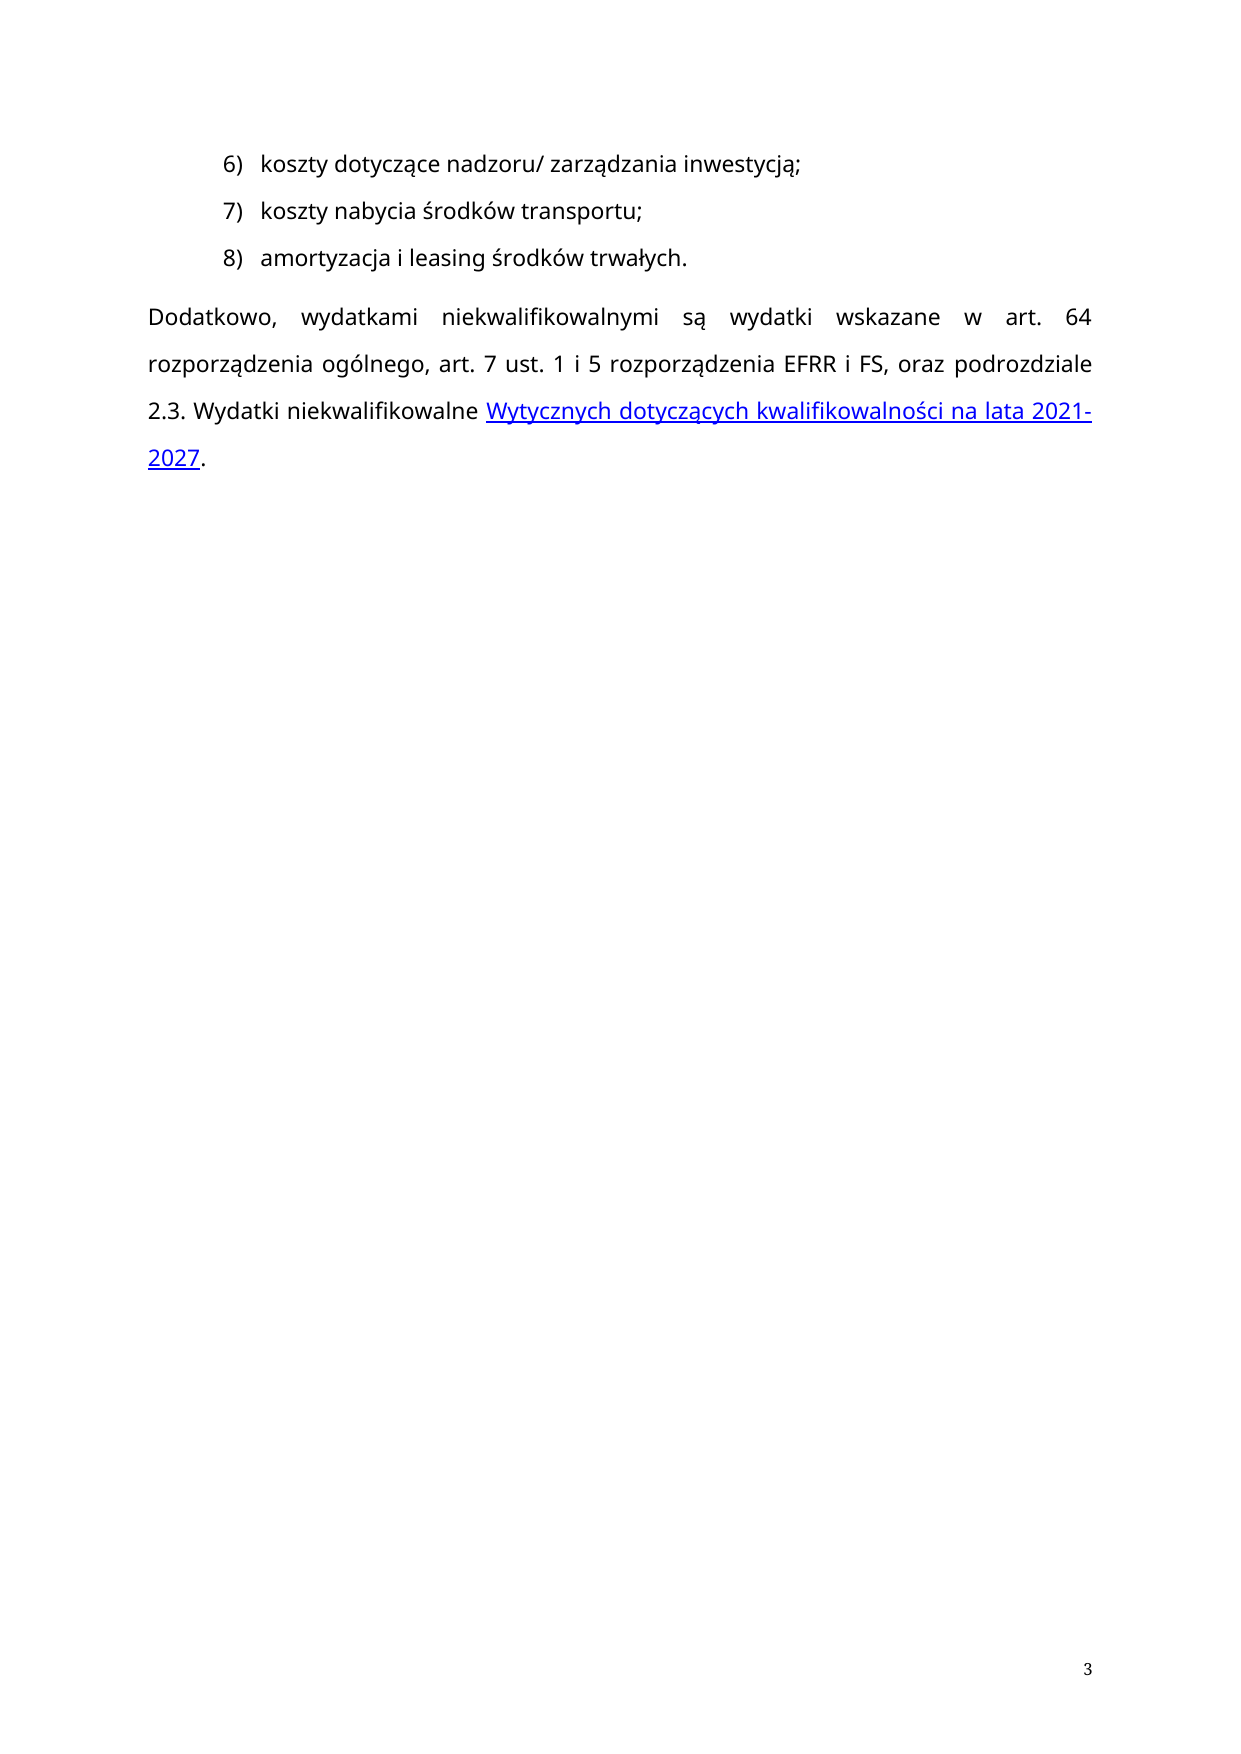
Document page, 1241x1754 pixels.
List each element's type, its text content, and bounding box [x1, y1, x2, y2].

list amortyzacja i leasing środków trwałych. [223, 241, 1092, 273]
text Dodatkowo, wydatkami niekwalifikowalnymi są wydatki wskazane w art. 64 rozporządzenia ogólnego, art. 7 ust. 1 i 5 rozporządzenia EFRR i FS, oraz podrozdziale 2.3. Wydatki niekwalifikowalne Wytycznych dotyczących kwalifikowalności na lata 2021-2027. [148, 301, 1092, 473]
list koszty nabycia środków transportu; [223, 194, 1092, 226]
list koszty dotyczące nadzoru/ zarządzania inwestycją; [223, 148, 1092, 179]
